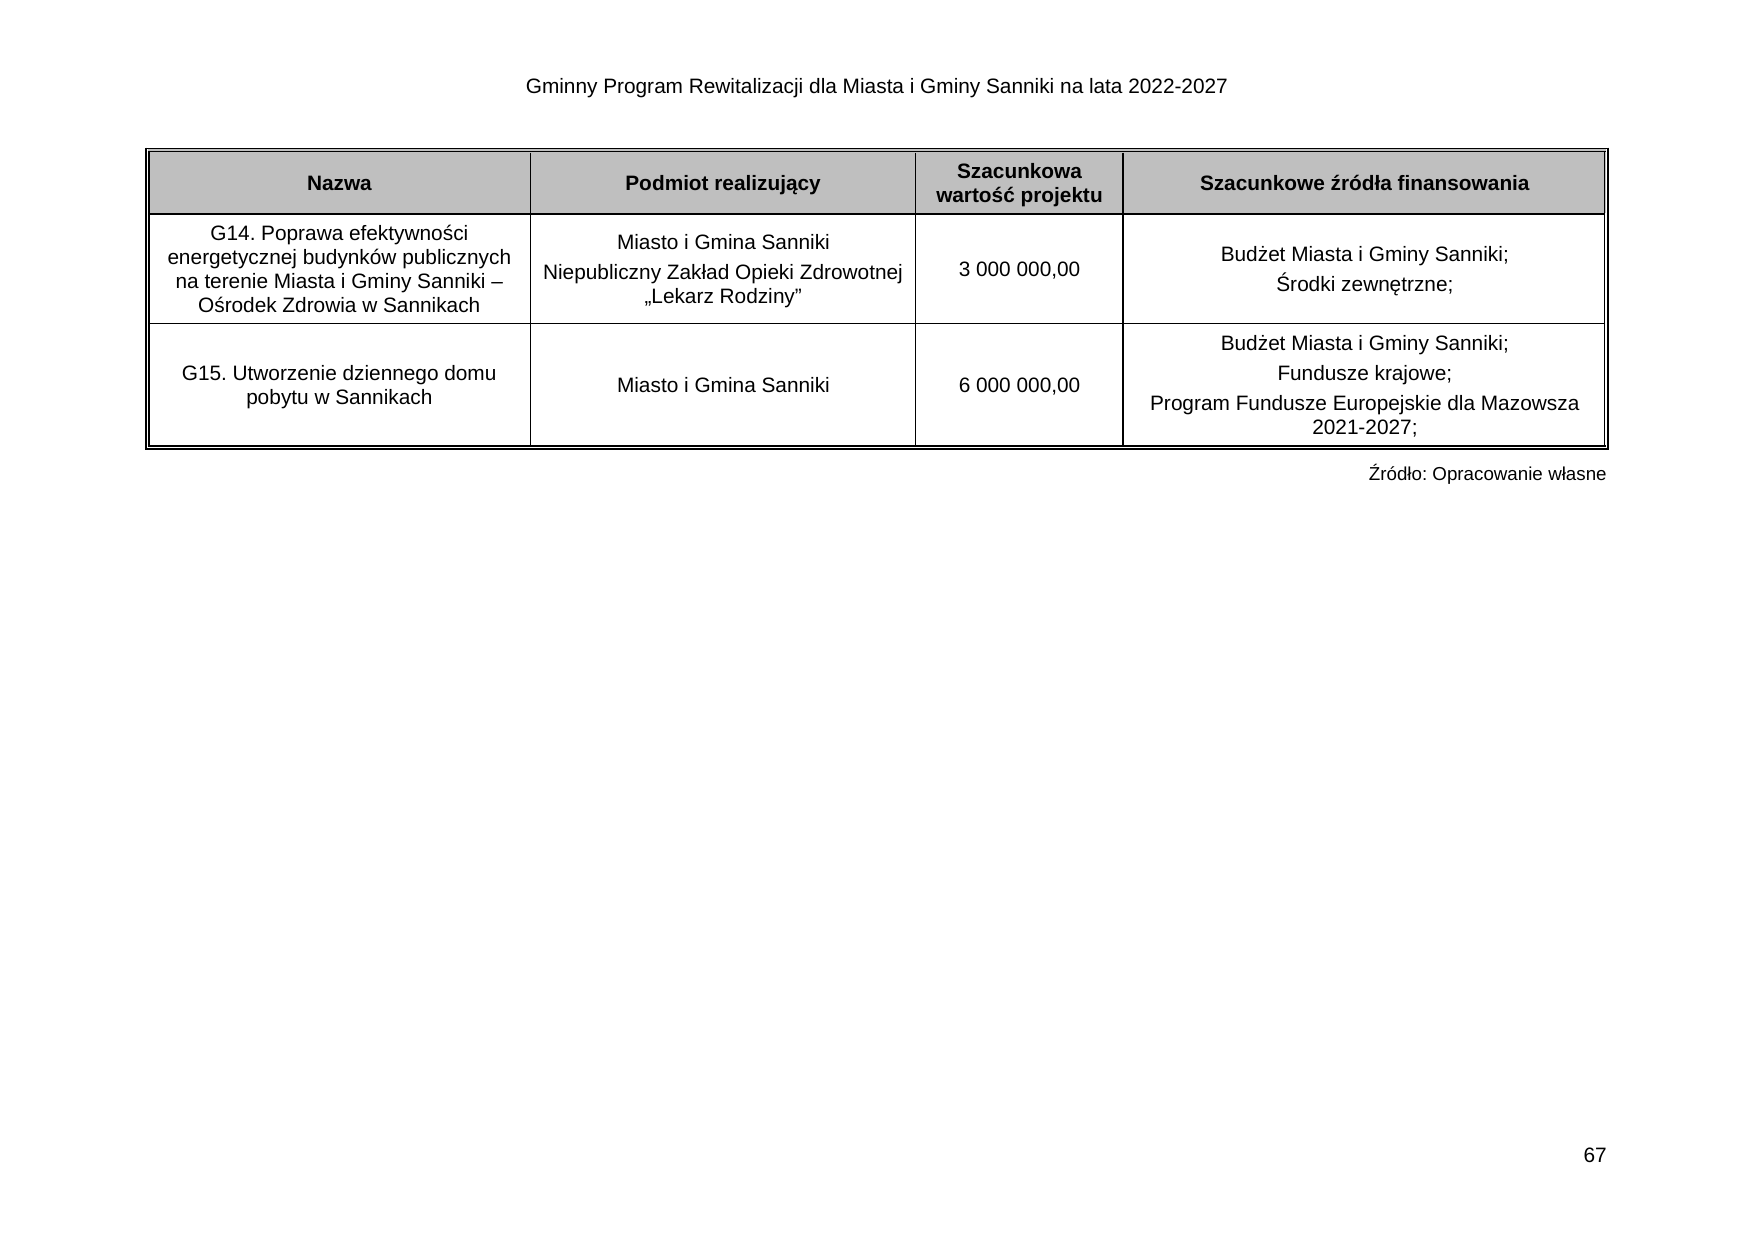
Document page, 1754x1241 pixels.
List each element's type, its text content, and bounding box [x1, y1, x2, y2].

table_header Nazwa [150, 152, 530, 213]
table_cell G15. Utworzenie dziennego domu pobytu w Sannikach [150, 324, 530, 445]
table_cell Miasto i Gmina Sanniki Niepubliczny Zakład Opieki Zdrowotnej „Lekarz Rodziny” [531, 215, 915, 323]
table_cell G14. Poprawa efektywności energetycznej budynków publicznych na terenie Miasta i Gminy Sanniki – Ośrodek Zdrowia w Sannikach [150, 215, 530, 323]
table_header Podmiot realizujący [531, 152, 915, 213]
table_header Szacunkowe źródła finansowania [1124, 152, 1604, 213]
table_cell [1124, 215, 1604, 323]
text Źródło: Opracowanie własne [148, 462, 1606, 484]
table_cell Miasto i Gmina Sanniki [531, 324, 915, 445]
table_cell 3 000 000,00 [916, 215, 1122, 323]
table_cell Budżet Miasta i Gminy Sanniki; Fundusze krajowe; Program Fundusze Europejskie dla Mazowsza 2021-2027; [1124, 324, 1604, 445]
table_cell 6 000 000,00 [916, 324, 1122, 445]
table_header Szacunkowa wartość projektu [916, 152, 1123, 213]
